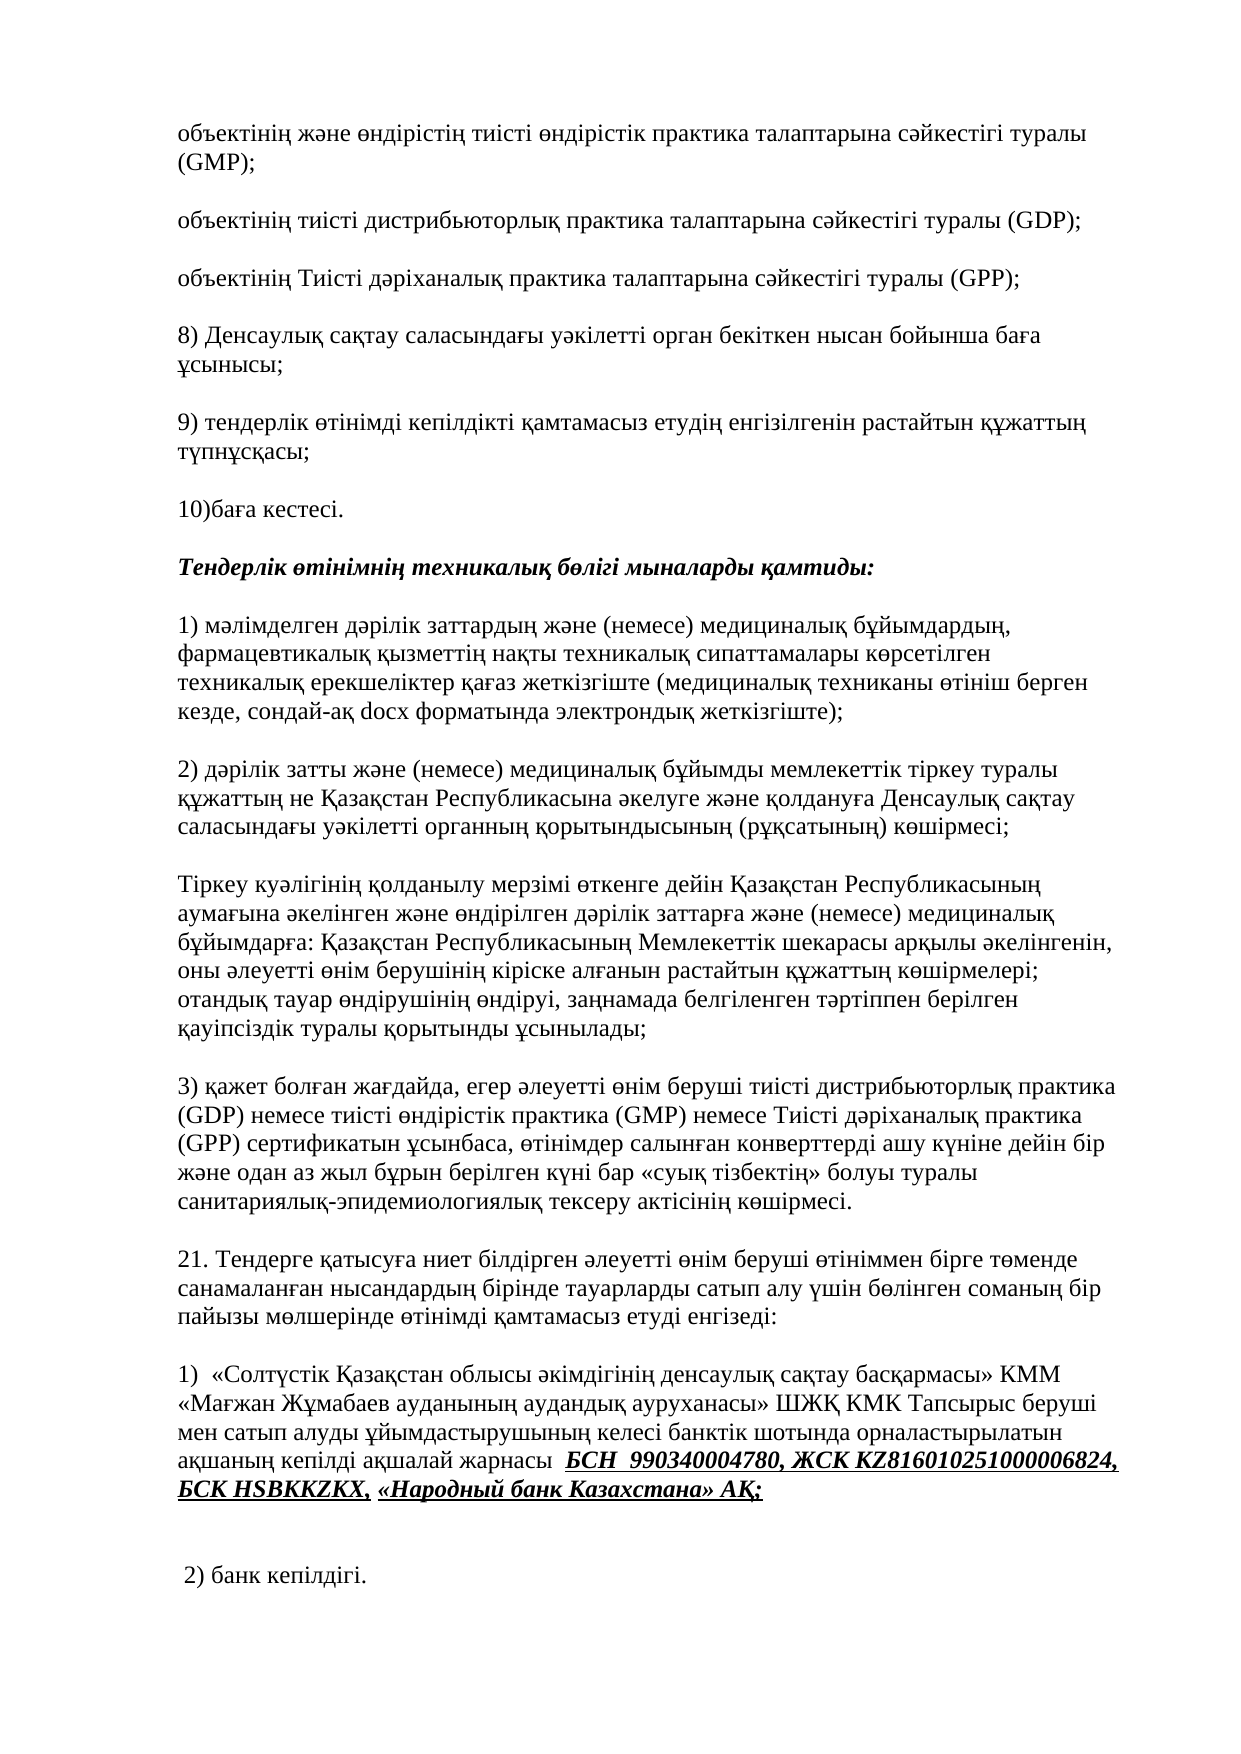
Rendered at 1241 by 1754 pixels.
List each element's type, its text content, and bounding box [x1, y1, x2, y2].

text 1) мәлімделген дәрілік заттардың және (немесе) медициналық бұйымдардың, фармацевтикалық қызметтің нақты техникалық сипаттамалары көрсетілген техникалық ерекшеліктер қағаз жеткізгіште (медициналық техниканы өтініш берген кезде, сондай-ақ docx форматында электрондық жеткізгіште); [177, 610, 1122, 725]
text 10)баға кестесі. [177, 494, 1122, 523]
text 2) банк кепілдігі. [177, 1561, 1122, 1589]
text 21. Тендерге қатысуға ниет білдірген әлеуетті өнім беруші өтініммен бірге төменде санамаланған нысандардың бірінде тауарларды сатып алу үшін бөлінген соманың бір пайызы мөлшерінде өтінімді қамтамасыз етуді енгізеді: [177, 1244, 1122, 1330]
text 1) «Солтүстік Қазақстан облысы әкімдігінің денсаулық сақтау басқармасы» КММ «Мағжан Жұмабаев ауданының аудандық ауруханасы» ШЖҚ КМК Тапсырыс беруші мен сатып алуды ұйымдастырушының келесі банктік шотында орналастырылатын ақшаның кепілді ақшалай жарнасы БСН 990340004780, ЖСК КZ816010251000006824, БСК HSBKKZKX, «Народный банк Казахстана» АҚ; [177, 1359, 1122, 1503]
text объектінің Тиісті дәріханалық практика талаптарына сәйкестігі туралы (GPP); [177, 263, 1122, 291]
text объектінің тиісті дистрибьюторлық практика талаптарына сәйкестігі туралы (GDP); [177, 205, 1122, 233]
text 9) тендерлік өтінімді кепілдікті қамтамасыз етудің енгізілгенін растайтын құжаттың түпнұсқасы; [177, 407, 1122, 465]
text 8) Денсаулық сақтау саласындағы уәкілетті орган бекіткен нысан бойынша баға ұсынысы; [177, 321, 1122, 378]
text 2) дәрілік затты және (немесе) медициналық бұйымды мемлекеттік тіркеу туралы құжаттың не Қазақстан Республикасына әкелуге және қолдануға Денсаулық сақтау саласындағы уәкілетті органның қорытындысының (рұқсатының) көшірмесі; [177, 754, 1122, 840]
text объектінің және өндірістің тиісті өндірістік практика талаптарына сәйкестігі туралы (GMP); [177, 118, 1122, 176]
text Тендерлік өтінімнің техникалық бөлігі мыналарды қамтиды: [177, 552, 1122, 581]
text 3) қажет болған жағдайда, егер әлеуетті өнім беруші тиісті дистрибьюторлық практика (GDP) немесе тиісті өндірістік практика (GMP) немесе Тиісті дәріханалық практика (GPP) сертификатын ұсынбаса, өтінімдер салынған конверттерді ашу күніне дейін бір және одан аз жыл бұрын берілген күні бар «суық тізбектің» болуы туралы санитариялық-эпидемиологиялық тексеру актісінің көшірмесі. [177, 1071, 1122, 1215]
text Тіркеу куәлігінің қолданылу мерзімі өткенге дейін Қазақстан Республикасының аумағына әкелінген және өндірілген дәрілік заттарға және (немесе) медициналық бұйымдарға: Қазақстан Республикасының Мемлекеттік шекарасы арқылы әкелінгенін, оны әлеуетті өнім берушінің кіріске алғанын растайтын құжаттың көшірмелері; отандық тауар өндірушінің өндіруі, заңнамада белгіленген тәртіппен берілген қауіпсіздік туралы қорытынды ұсынылады; [177, 869, 1122, 1042]
